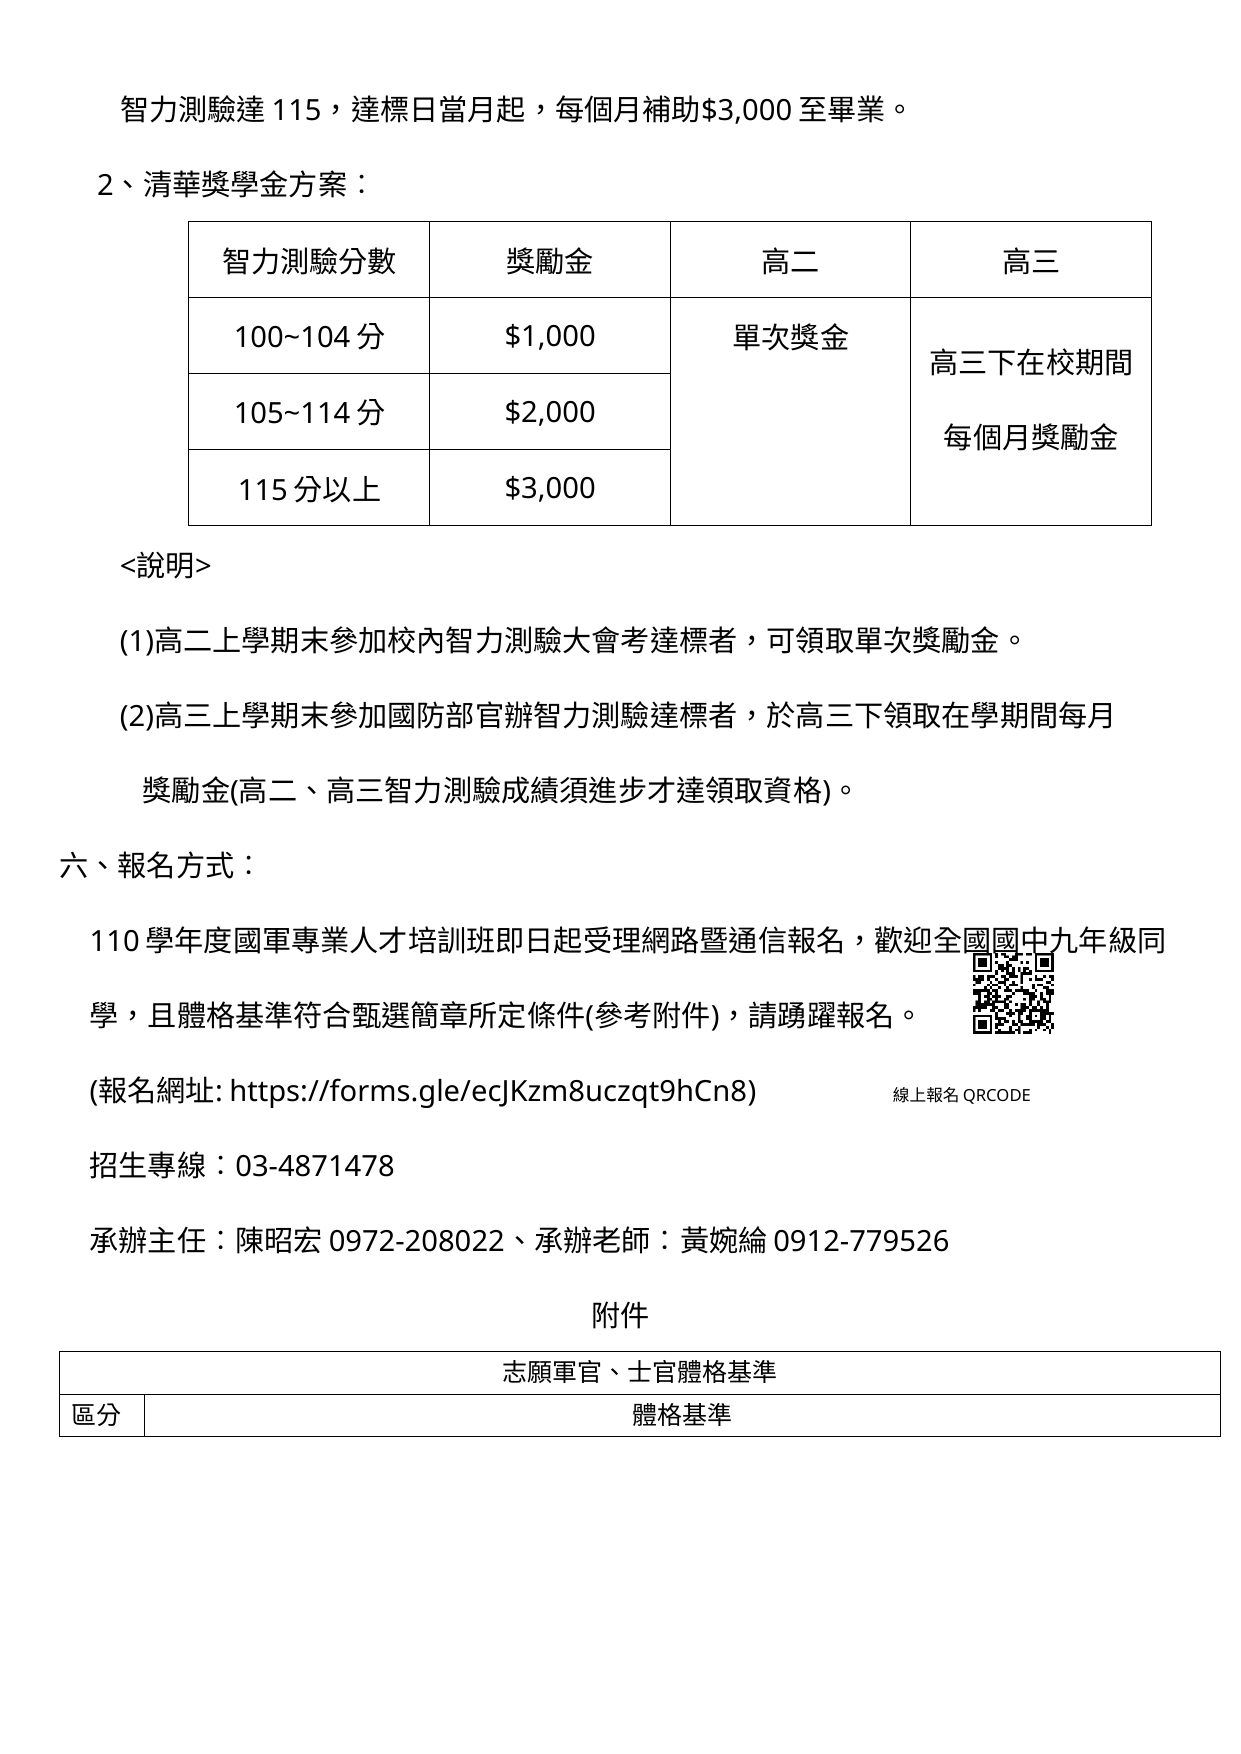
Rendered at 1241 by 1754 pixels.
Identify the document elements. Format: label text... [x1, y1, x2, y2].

table_header 志願軍官、士官體格基準 [60, 1352, 1220, 1394]
table_header 高三 [911, 222, 1151, 297]
table_cell 115分以上 [189, 450, 429, 525]
text 附件 [59, 1276, 1181, 1351]
table_cell 區分 [60, 1395, 144, 1436]
table_cell 體格基準 [145, 1395, 1220, 1436]
text 六、報名方式︰ [59, 826, 1181, 901]
text 2、清華獎學金方案︰ [59, 146, 1181, 221]
table_header 智力測驗分數 [189, 222, 429, 297]
text (1)高二上學期末參加校內智力測驗大會考達標者，可領取單次獎勵金。 [59, 601, 1181, 676]
table_header 獎勵金 [430, 222, 670, 297]
table_cell $1,000 [430, 298, 670, 373]
text 學，且體格基準符合甄選簡章所定條件(參考附件)，請踴躍報名。 [59, 976, 1181, 1051]
table_header 高二 [671, 222, 910, 297]
text (報名網址: https://forms.gle/ecJKzm8uczqt9hCn8) 線上報名QRCODE [59, 1051, 1181, 1126]
text 110學年度國軍專業人才培訓班即日起受理網路暨通信報名，歡迎全國國中九年級同 [59, 901, 1181, 976]
text <說明> [59, 526, 1181, 601]
table_cell 單次獎金 [671, 298, 910, 525]
table_cell 100~104分 [189, 298, 429, 373]
text 智力測驗達115，達標日當月起，每個月補助$3,000至畢業。 [59, 71, 1181, 146]
table_cell 高三下在校期間每個月獎勵金 [911, 298, 1151, 525]
text 招生專線︰03-4871478 [59, 1126, 1181, 1201]
text 承辦主任︰陳昭宏0972-208022、承辦老師︰黃婉綸0912-779526 [59, 1201, 1181, 1276]
table_cell $3,000 [430, 450, 670, 525]
text (2)高三上學期末參加國防部官辦智力測驗達標者，於高三下領取在學期間每月 [59, 676, 1181, 751]
table_cell 105~114分 [189, 374, 429, 449]
text 獎勵金(高二、高三智力測驗成績須進步才達領取資格)。 [59, 751, 1181, 826]
table_cell $2,000 [430, 374, 670, 449]
